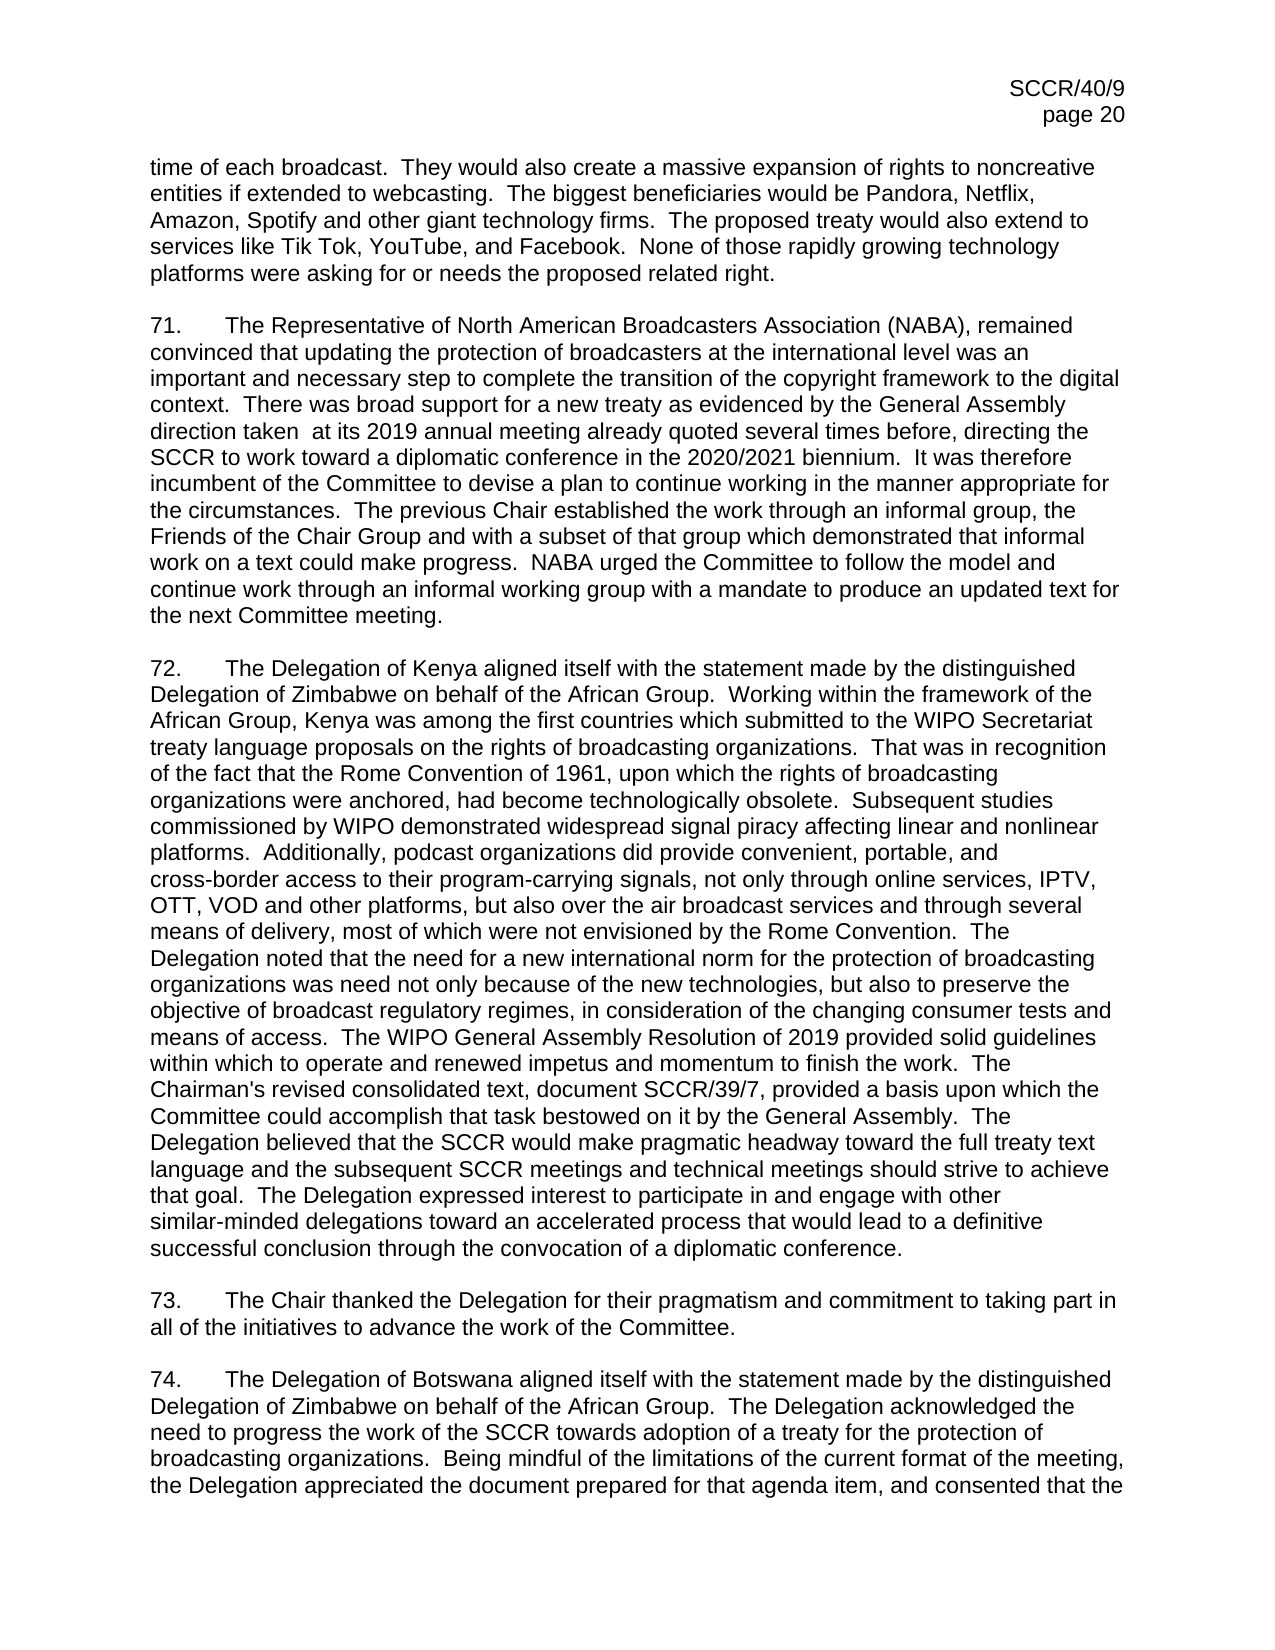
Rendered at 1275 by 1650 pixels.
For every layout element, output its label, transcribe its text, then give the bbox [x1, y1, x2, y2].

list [150, 1366, 1125, 1498]
list The Chair thanked the Delegation for their pragmatism and commitment to taking part in all of the initiatives to advance the work of the Committee. [150, 1287, 1125, 1340]
list The Representative of North American Broadcasters Association (NABA), remained convinced that updating the protection of broadcasters at the international level was an important and necessary step to complete the transition of the copyright framework to the digital context. There was broad support for a new treaty as evidenced by the General Assembly direction taken at its 2019 annual meeting already quoted several times before, directing the SCCR to work toward a diplomatic conference in the 2020/2021 biennium. It was therefore incumbent of the Committee to devise a plan to continue working in the manner appropriate for the circumstances. The previous Chair established the work through an informal group, the Friends of the Chair Group and with a subset of that group which demonstrated that informal work on a text could make progress. NABA urged the Committee to follow the model and continue work through an informal working group with a mandate to produce an updated text for the next Committee meeting. [150, 312, 1125, 628]
list The Delegation of Kenya aligned itself with the statement made by the distinguished Delegation of Zimbabwe on behalf of the African Group. Working within the framework of the African Group, Kenya was among the first countries which submitted to the WIPO Secretariat treaty language proposals on the rights of broadcasting organizations. That was in recognition of the fact that the Rome Convention of 1961, upon which the rights of broadcasting organizations were anchored, had become technologically obsolete. Subsequent studies commissioned by WIPO demonstrated widespread signal piracy affecting linear and nonlinear platforms. Additionally, podcast organizations did provide convenient, portable, and cross-border access to their program-carrying signals, not only through online services, IPTV, OTT, VOD and other platforms, but also over the air broadcast services and through several means of delivery, most of which were not envisioned by the Rome Convention. The Delegation noted that the need for a new international norm for the protection of broadcasting organizations was need not only because of the new technologies, but also to preserve the objective of broadcast regulatory regimes, in consideration of the changing consumer tests and means of access. The WIPO General Assembly Resolution of 2019 provided solid guidelines within which to operate and renewed impetus and momentum to finish the work. The Chairman's revised consolidated text, document SCCR/39/7, provided a basis upon which the Committee could accomplish that task bestowed on it by the General Assembly. The Delegation believed that the SCCR would make pragmatic headway toward the full treaty text language and the subsequent SCCR meetings and technical meetings should strive to achieve that goal. The Delegation expressed interest to participate in and engage with other similar-minded delegations toward an accelerated process that would lead to a definitive successful conclusion through the convocation of a diplomatic conference. [150, 655, 1125, 1261]
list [150, 154, 1125, 286]
